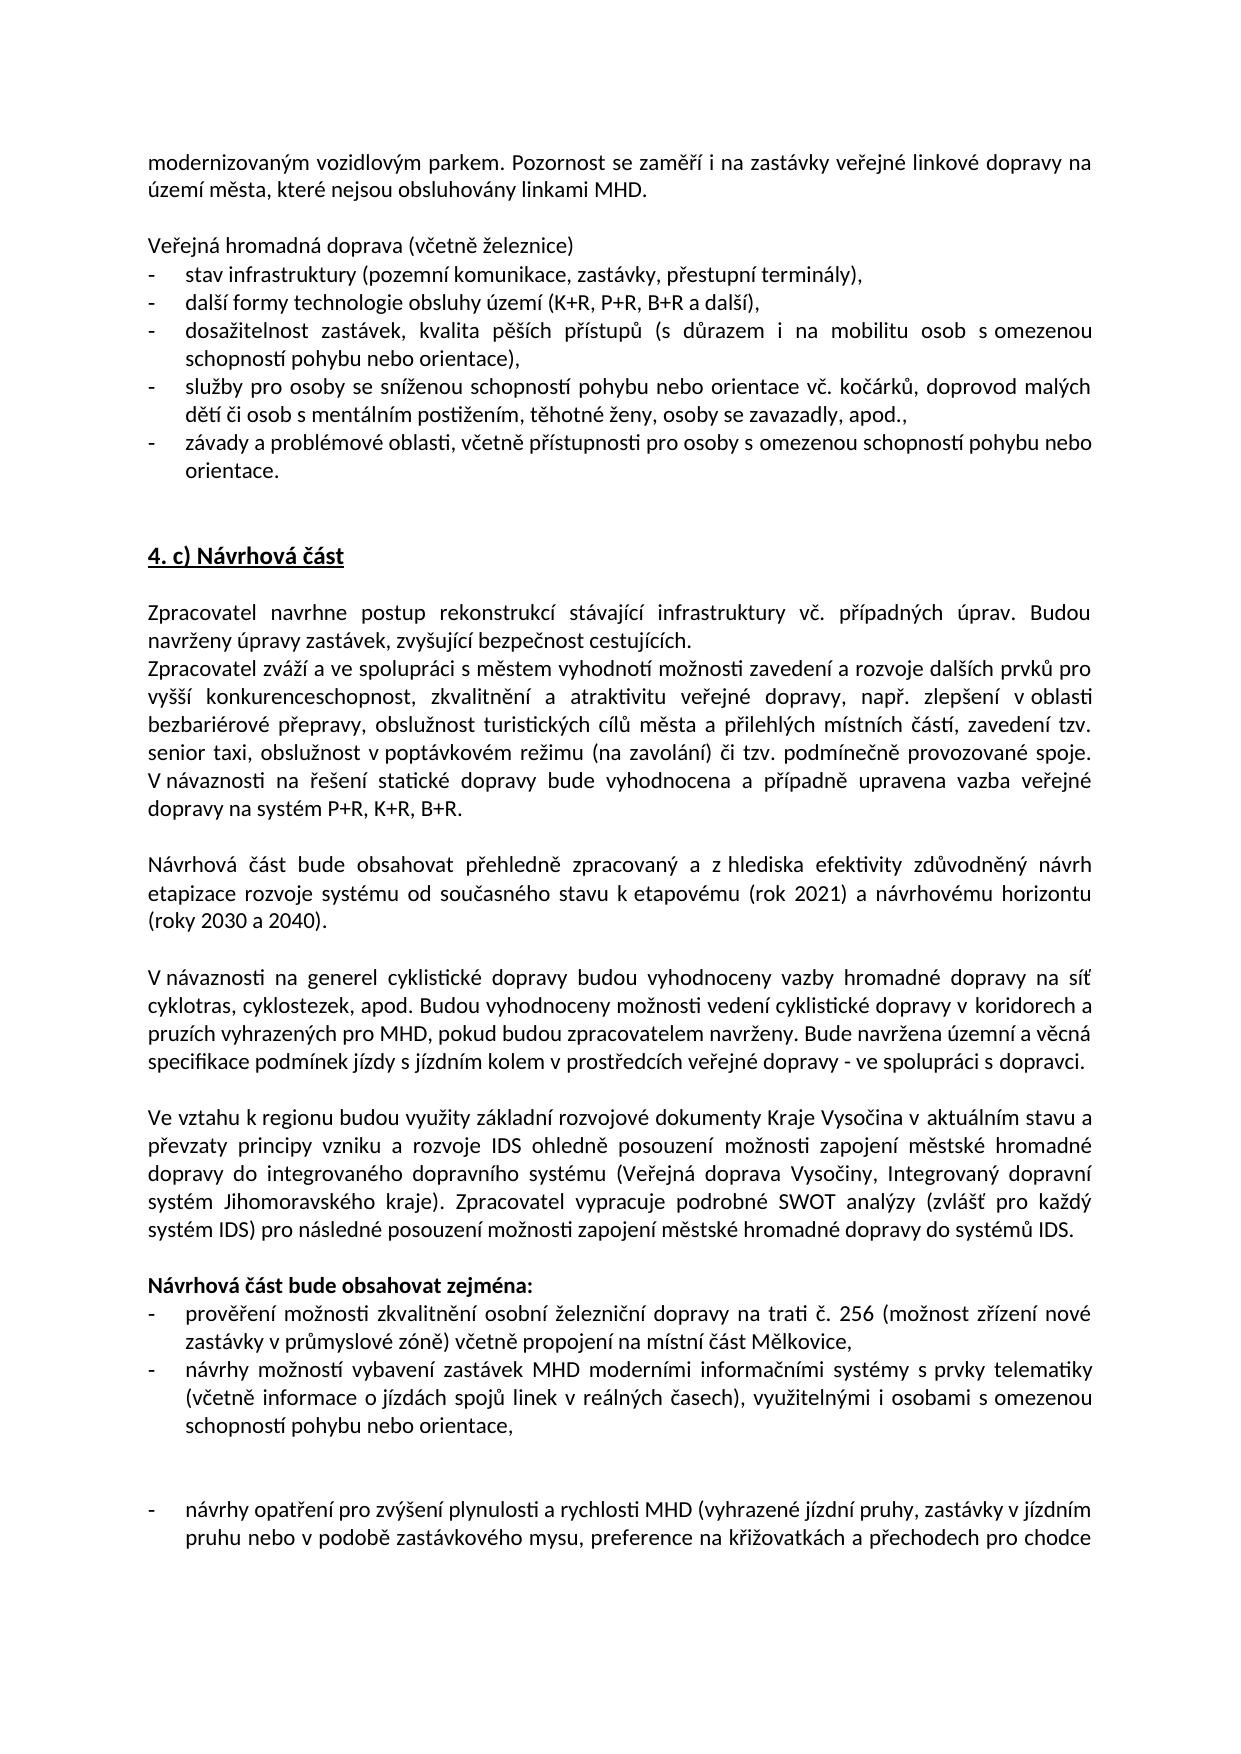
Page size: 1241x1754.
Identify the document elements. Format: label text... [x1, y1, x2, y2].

text Zpracovatel navrhne postup rekonstrukcí stávající infrastruktury vč. případných úprav. Budou navrženy úpravy zastávek, zvyšující bezpečnost cestujících. [148, 598, 1093, 654]
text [148, 148, 1093, 204]
text V návaznosti na generel cyklistické dopravy budou vyhodnoceny vazby hromadné dopravy na síť cyklotras, cyklostezek, apod. Budou vyhodnoceny možnosti vedení cyklistické dopravy v koridorech a pruzích vyhrazených pro MHD, pokud budou zpracovatelem navrženy. Bude navržena územní a věcná specifikace podmínek jízdy s jízdním kolem v prostředcích veřejné dopravy - ve spolupráci s dopravci. [148, 963, 1093, 1075]
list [148, 1495, 1093, 1551]
list prověření možnosti zkvalitnění osobní železniční dopravy na trati č. 256 (možnost zřízení nové zastávky v průmyslové zóně) včetně propojení na místní část Mělkovice, [148, 1299, 1093, 1355]
list služby pro osoby se sníženou schopností pohybu nebo orientace vč. kočárků, doprovod malých dětí či osob s mentálním postižením, těhotné ženy, osoby se zavazadly, apod., [148, 372, 1093, 428]
list závady a problémové oblasti, včetně přístupnosti pro osoby s omezenou schopností pohybu nebo orientace. [148, 428, 1093, 484]
text Návrhová část bude obsahovat zejména: [148, 1271, 1093, 1299]
text Ve vztahu k regionu budou využity základní rozvojové dokumenty Kraje Vysočina v aktuálním stavu a převzaty principy vzniku a rozvoje IDS ohledně posouzení možnosti zapojení městské hromadné dopravy do integrovaného dopravního systému (Veřejná doprava Vysočiny, Integrovaný dopravní systém Jihomoravského kraje). Zpracovatel vypracuje podrobné SWOT analýzy (zvlášť pro každý systém IDS) pro následné posouzení možnosti zapojení městské hromadné dopravy do systémů IDS. [148, 1103, 1093, 1243]
text Veřejná hromadná doprava (včetně železnice) [148, 232, 1093, 260]
text 4. c) Návrhová část [148, 540, 1093, 570]
text Návrhová část bude obsahovat přehledně zpracovaný a z hlediska efektivity zdůvodněný návrh etapizace rozvoje systému od současného stavu k etapovému (rok 2021) a návrhovému horizontu (roky 2030 a 2040). [148, 851, 1093, 935]
list návrhy možností vybavení zastávek MHD moderními informačními systémy s prvky telematiky (včetně informace o jízdách spojů linek v reálných časech), využitelnými i osobami s omezenou schopností pohybu nebo orientace, [148, 1355, 1093, 1439]
list dosažitelnost zastávek, kvalita pěších přístupů (s důrazem i na mobilitu osob s omezenou schopností pohybu nebo orientace), [148, 316, 1093, 372]
list stav infrastruktury (pozemní komunikace, zastávky, přestupní terminály), [148, 260, 1093, 288]
text Zpracovatel zváží a ve spolupráci s městem vyhodnotí možnosti zavedení a rozvoje dalších prvků pro vyšší konkurenceschopnost, zkvalitnění a atraktivitu veřejné dopravy, např. zlepšení v oblasti bezbariérové přepravy, obslužnost turistických cílů města a přilehlých místních částí, zavedení tzv. senior taxi, obslužnost v poptávkovém režimu (na zavolání) či tzv. podmínečně provozované spoje. V návaznosti na řešení statické dopravy bude vyhodnocena a případně upravena vazba veřejné dopravy na systém P+R, K+R, B+R. [148, 654, 1093, 823]
list další formy technologie obsluhy území (K+R, P+R, B+R a další), [148, 288, 1093, 316]
